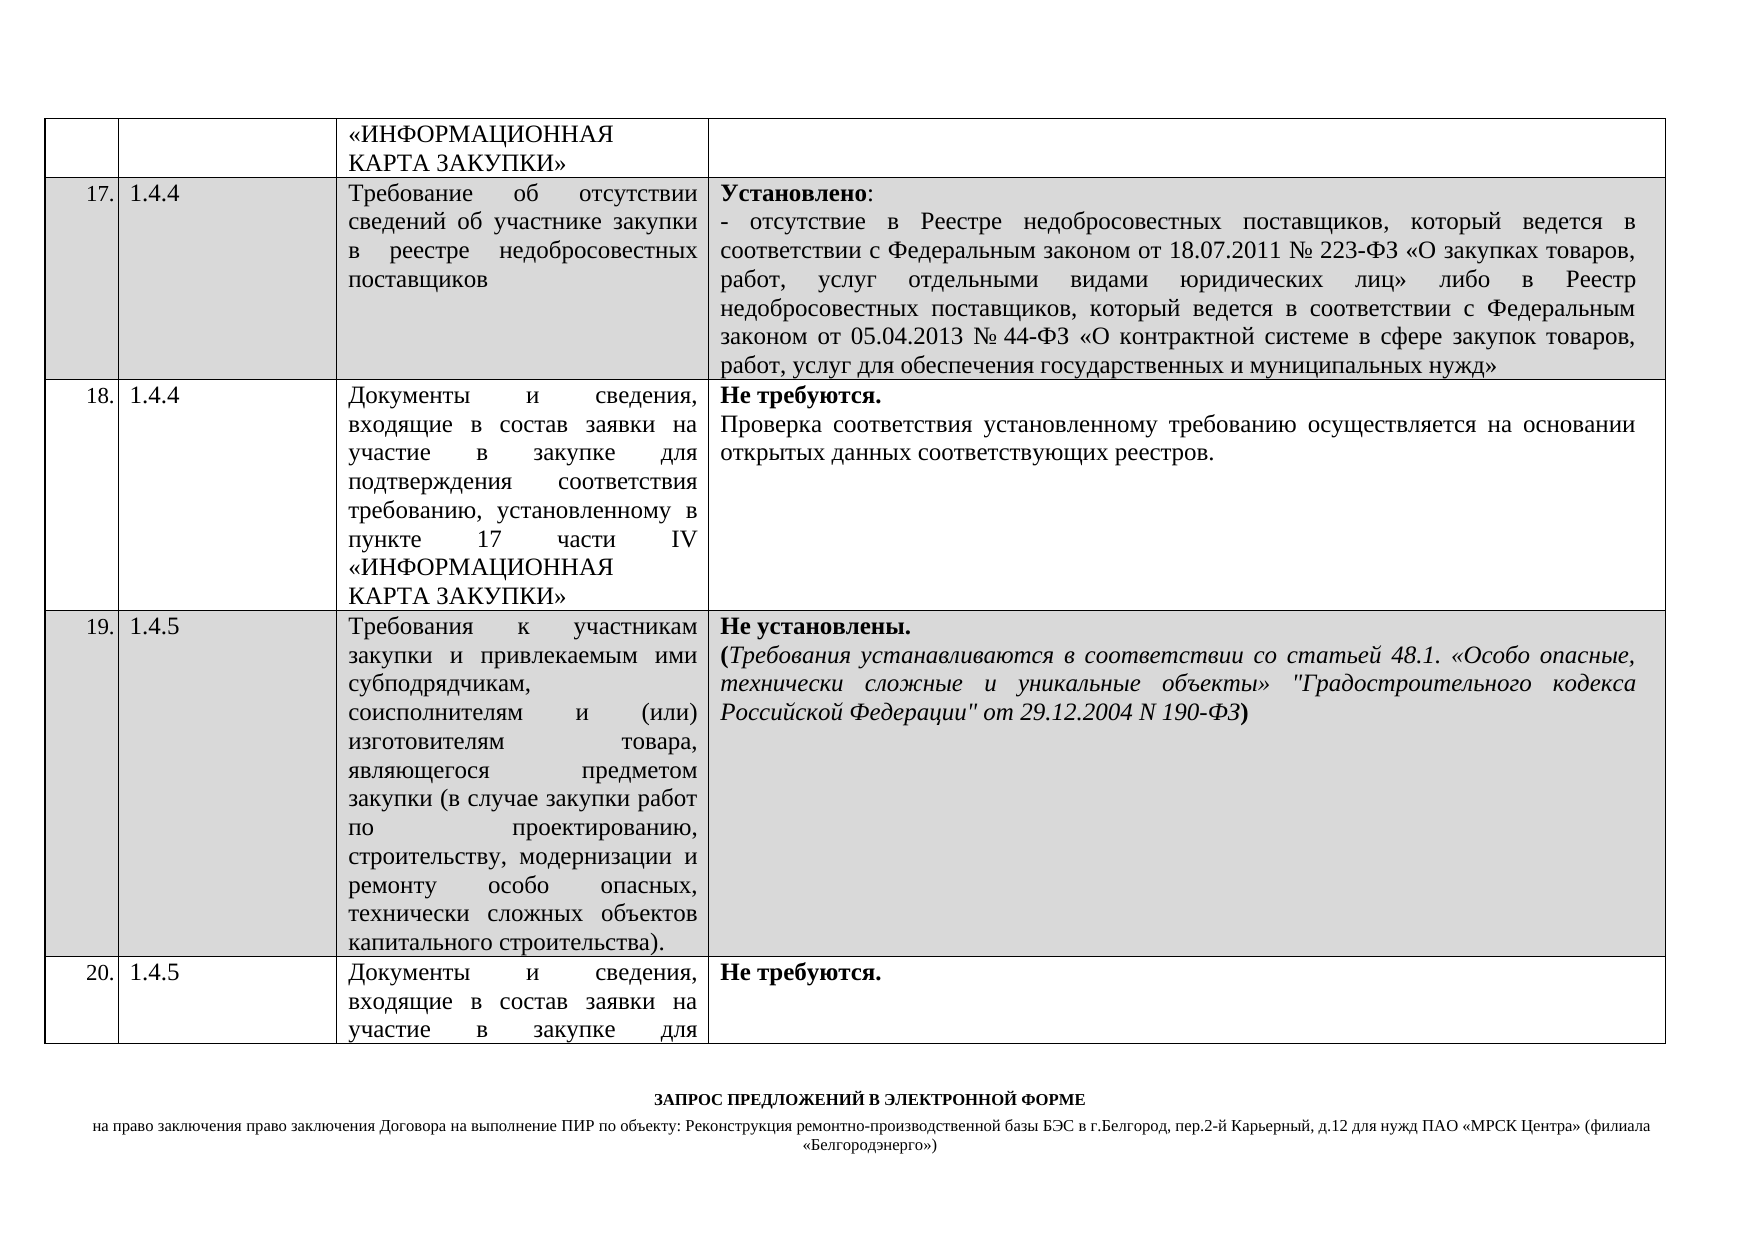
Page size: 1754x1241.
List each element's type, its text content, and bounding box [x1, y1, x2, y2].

table_cell [46, 178, 118, 379]
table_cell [337, 957, 708, 1043]
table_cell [337, 119, 708, 177]
table_cell 1.4.5 [119, 611, 336, 956]
table_cell Не требуются. [709, 957, 1665, 1043]
table_cell Документы и сведения, входящие в состав заявки на участие в закупке для подтверждения соответствия требованию, установленному в пункте 17 части IV «ИНФОРМАЦИОННАЯ КАРТА ЗАКУПКИ» [337, 380, 708, 610]
table_cell Не установлены. (Требования устанавливаются в соответствии со статьей 48.1. «Особо опасные, технически сложные и уникальные объекты» "Градостроительного кодекса Российской Федерации" от 29.12.2004 N 190-ФЗ) [709, 611, 1665, 956]
table_cell [46, 957, 118, 1043]
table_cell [119, 119, 336, 177]
table_cell Требования к участникам закупки и привлекаемым ими субподрядчикам, соисполнителям и (или) изготовителям товара, являющегося предметом закупки (в случае закупки работ по проектированию, строительству, модернизации и ремонту особо опасных, технически сложных объектов капитального строительства). [337, 611, 708, 956]
table_cell Установлено: - отсутствие в Реестре недобросовестных поставщиков, который ведется в соответствии с Федеральным законом от 18.07.2011 № 223-ФЗ «О закупках товаров, работ, услуг отдельными видами юридических лиц» либо в Реестр недобросовестных поставщиков, который ведется в соответствии с Федеральным законом от 05.04.2013 № 44-ФЗ «О контрактной системе в сфере закупок товаров, работ, услуг для обеспечения государственных и муниципальных нужд» [709, 178, 1665, 379]
table_cell Требование об отсутствии сведений об участнике закупки в реестре недобросовестных поставщиков [337, 178, 708, 379]
table_cell 1.4.5 [119, 957, 336, 1043]
table_cell [46, 380, 118, 610]
table_cell 1.4.4 [119, 178, 336, 379]
table_cell Не требуются. Проверка соответствия установленному требованию осуществляется на основании открытых данных соответствующих реестров. [709, 380, 1665, 610]
table_cell [46, 611, 118, 956]
table_cell [46, 119, 118, 177]
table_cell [709, 119, 1665, 177]
table_cell 1.4.4 [119, 380, 336, 610]
